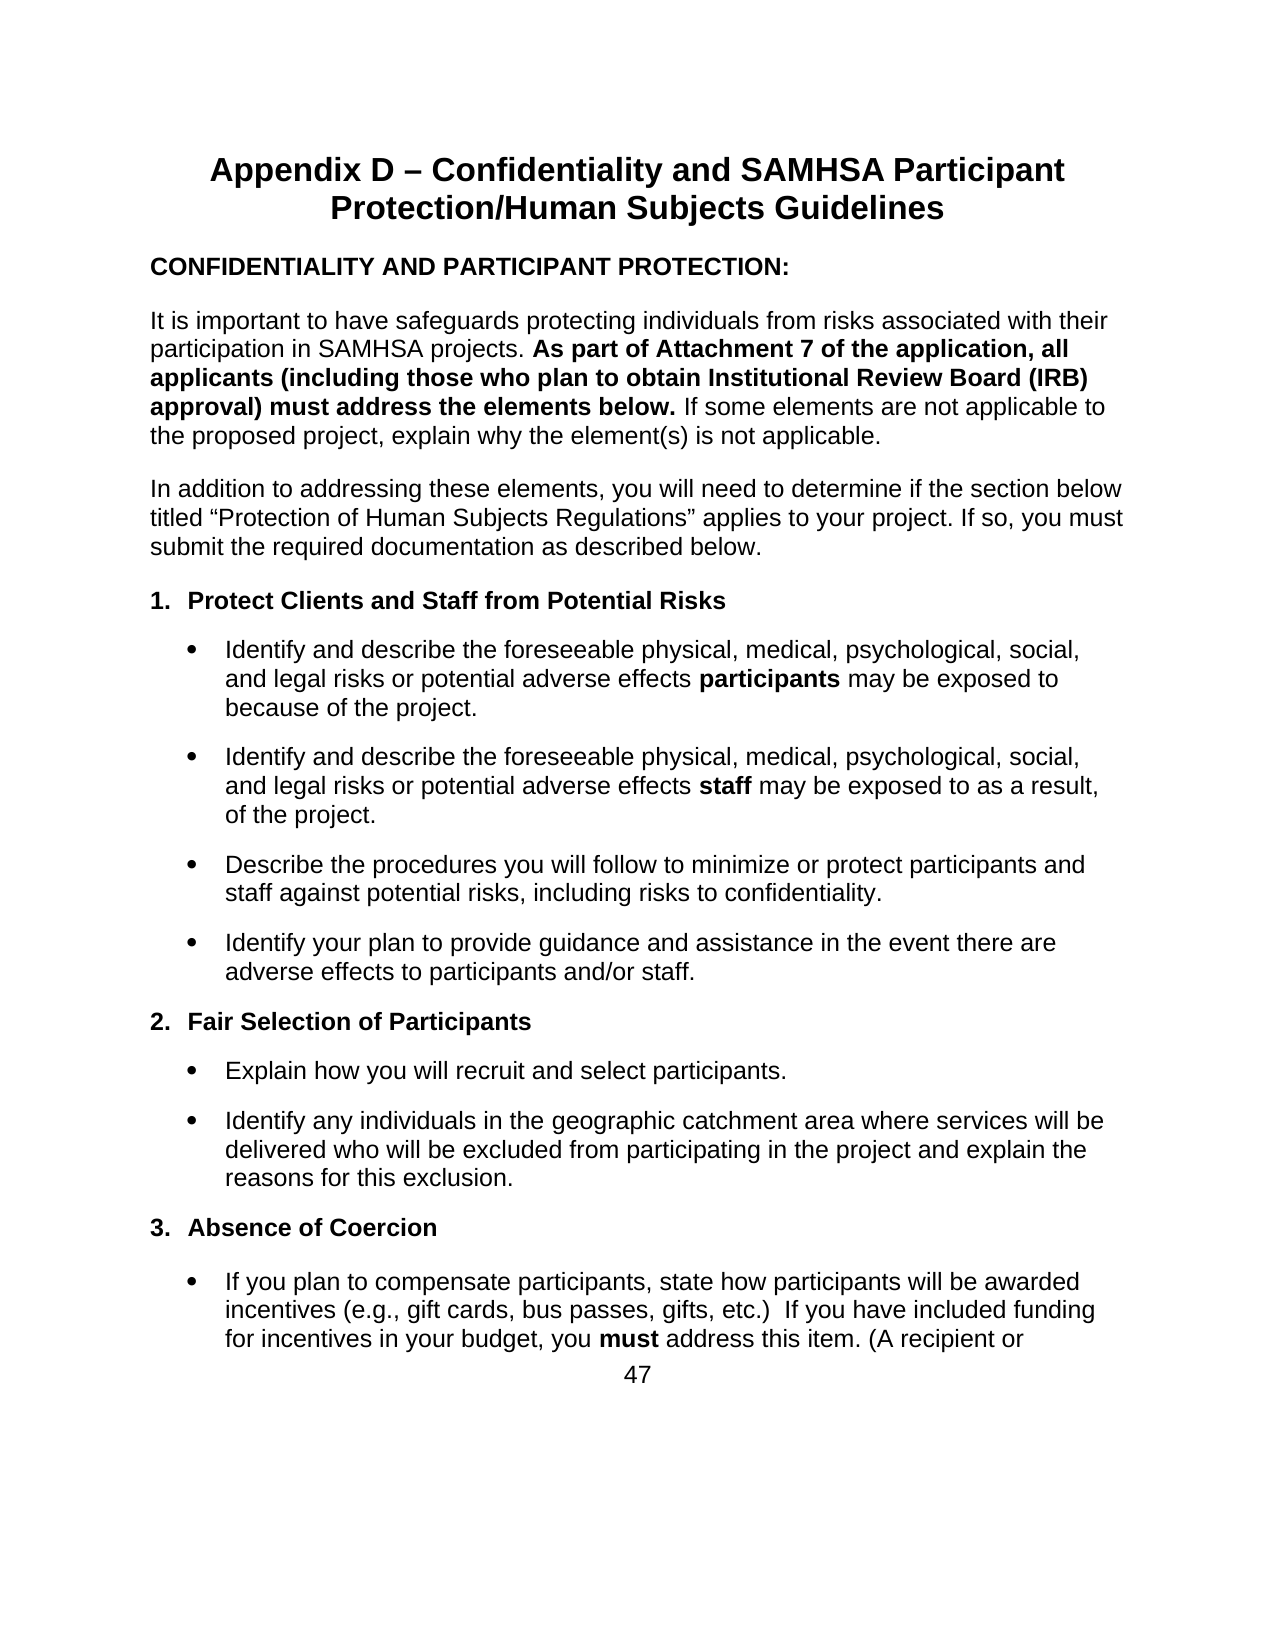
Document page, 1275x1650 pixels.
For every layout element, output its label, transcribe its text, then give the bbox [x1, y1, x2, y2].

list Identify and describe the foreseeable physical, medical, psychological, social, and legal risks or potential adverse effects participants may be exposed to because of the project. [187, 635, 1125, 722]
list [187, 1267, 1125, 1353]
text CONFIDENTIALITY AND PARTICIPANT PROTECTION: [150, 252, 1125, 281]
list Identify any individuals in the geographic catchment area where services will be delivered who will be excluded from participating in the project and explain the reasons for this exclusion. [187, 1106, 1125, 1192]
text Appendix D – Confidentiality and SAMHSA Participant Protection/Human Subjects Guidelines [150, 150, 1125, 227]
list Absence of Coercion [150, 1213, 1125, 1242]
list Identify and describe the foreseeable physical, medical, psychological, social, and legal risks or potential adverse effects staff may be exposed to as a result, of the project. [187, 742, 1125, 829]
text It is important to have safeguards protecting individuals from risks associated with their participation in SAMHSA projects. As part of Attachment 7 of the application, all applicants (including those who plan to obtain Institutional Review Board (IRB) approval) must address the elements below. If some elements are not applicable to the proposed project, explain why the element(s) is not applicable. [150, 306, 1125, 449]
list Describe the procedures you will follow to minimize or protect participants and staff against potential risks, including risks to confidentiality. [187, 849, 1125, 907]
text In addition to addressing these elements, you will need to determine if the section below titled “Protection of Human Subjects Regulations” applies to your project. If so, you must submit the required documentation as described below. [150, 474, 1125, 561]
list Explain how you will recruit and select participants. [187, 1056, 1125, 1085]
list Protect Clients and Staff from Potential Risks [150, 586, 1125, 614]
list Fair Selection of Participants [150, 1006, 1125, 1035]
list Identify your plan to provide guidance and assistance in the event there are adverse effects to participants and/or staff. [187, 928, 1125, 986]
